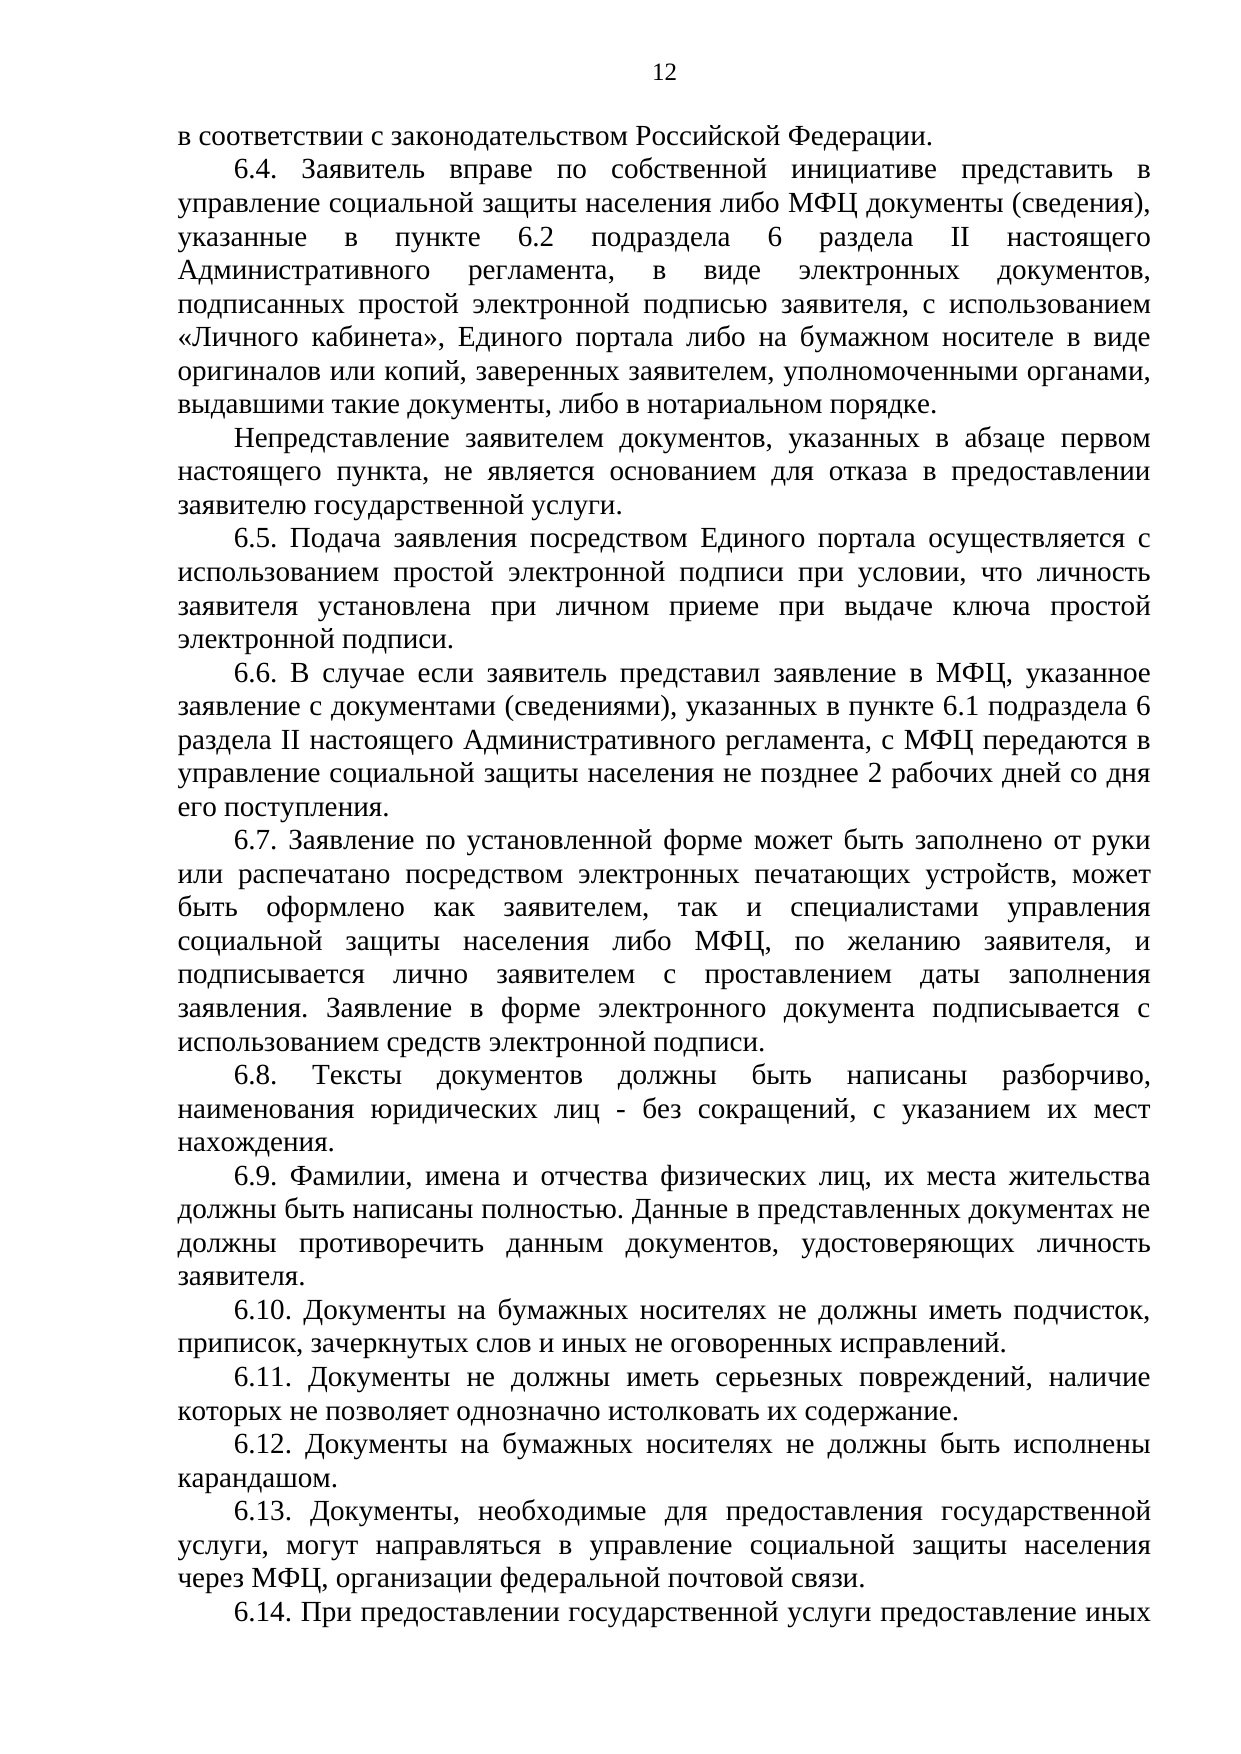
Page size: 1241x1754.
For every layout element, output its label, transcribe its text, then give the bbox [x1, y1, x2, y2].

text 6.7. Заявление по установленной форме может быть заполнено от руки или распечатано посредством электронных печатающих устройств, может быть оформлено как заявителем, так и специалистами управления социальной защиты населения либо МФЦ, по желанию заявителя, и подписывается лично заявителем с проставлением даты заполнения заявления. Заявление в форме электронного документа подписывается с использованием средств электронной подписи. [177, 822, 1152, 1057]
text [177, 118, 1152, 152]
text 6.9. Фамилии, имена и отчества физических лиц, их места жительства должны быть написаны полностью. Данные в представленных документах не должны противоречить данным документов, удостоверяющих личность заявителя. [177, 1158, 1152, 1292]
text 6.4. Заявитель вправе по собственной инициативе представить в управление социальной защиты населения либо МФЦ документы (сведения), указанные в пункте 6.2 подраздела 6 раздела II настоящего Административного регламента, в виде электронных документов, подписанных простой электронной подписью заявителя, с использованием «Личного кабинета», Единого портала либо на бумажном носителе в виде оригиналов или копий, заверенных заявителем, уполномоченными органами, выдавшими такие документы, либо в нотариальном порядке. [177, 152, 1152, 420]
text 6.12. Документы на бумажных носителях не должны быть исполнены карандашом. [177, 1426, 1152, 1493]
text 6.13. Документы, необходимые для предоставления государственной услуги, могут направляться в управление социальной защиты населения через МФЦ, организации федеральной почтовой связи. [177, 1493, 1152, 1594]
text 6.10. Документы на бумажных носителях не должны иметь подчисток, приписок, зачеркнутых слов и иных не оговоренных исправлений. [177, 1292, 1152, 1359]
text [177, 1594, 1152, 1627]
text 6.6. В случае если заявитель представил заявление в МФЦ, указанное заявление с документами (сведениями), указанных в пункте 6.1 подраздела 6 раздела II настоящего Административного регламента, с МФЦ передаются в управление социальной защиты населения не позднее 2 рабочих дней со дня его поступления. [177, 655, 1152, 822]
text 6.5. Подача заявления посредством Единого портала осуществляется с использованием простой электронной подписи при условии, что личность заявителя установлена при личном приеме при выдаче ключа простой электронной подписи. [177, 521, 1152, 655]
text 6.11. Документы не должны иметь серьезных повреждений, наличие которых не позволяет однозначно истолковать их содержание. [177, 1359, 1152, 1426]
text 6.8. Тексты документов должны быть написаны разборчиво, наименования юридических лиц - без сокращений, с указанием их мест нахождения. [177, 1057, 1152, 1158]
text Непредставление заявителем документов, указанных в абзаце первом настоящего пункта, не является основанием для отказа в предоставлении заявителю государственной услуги. [177, 420, 1152, 521]
